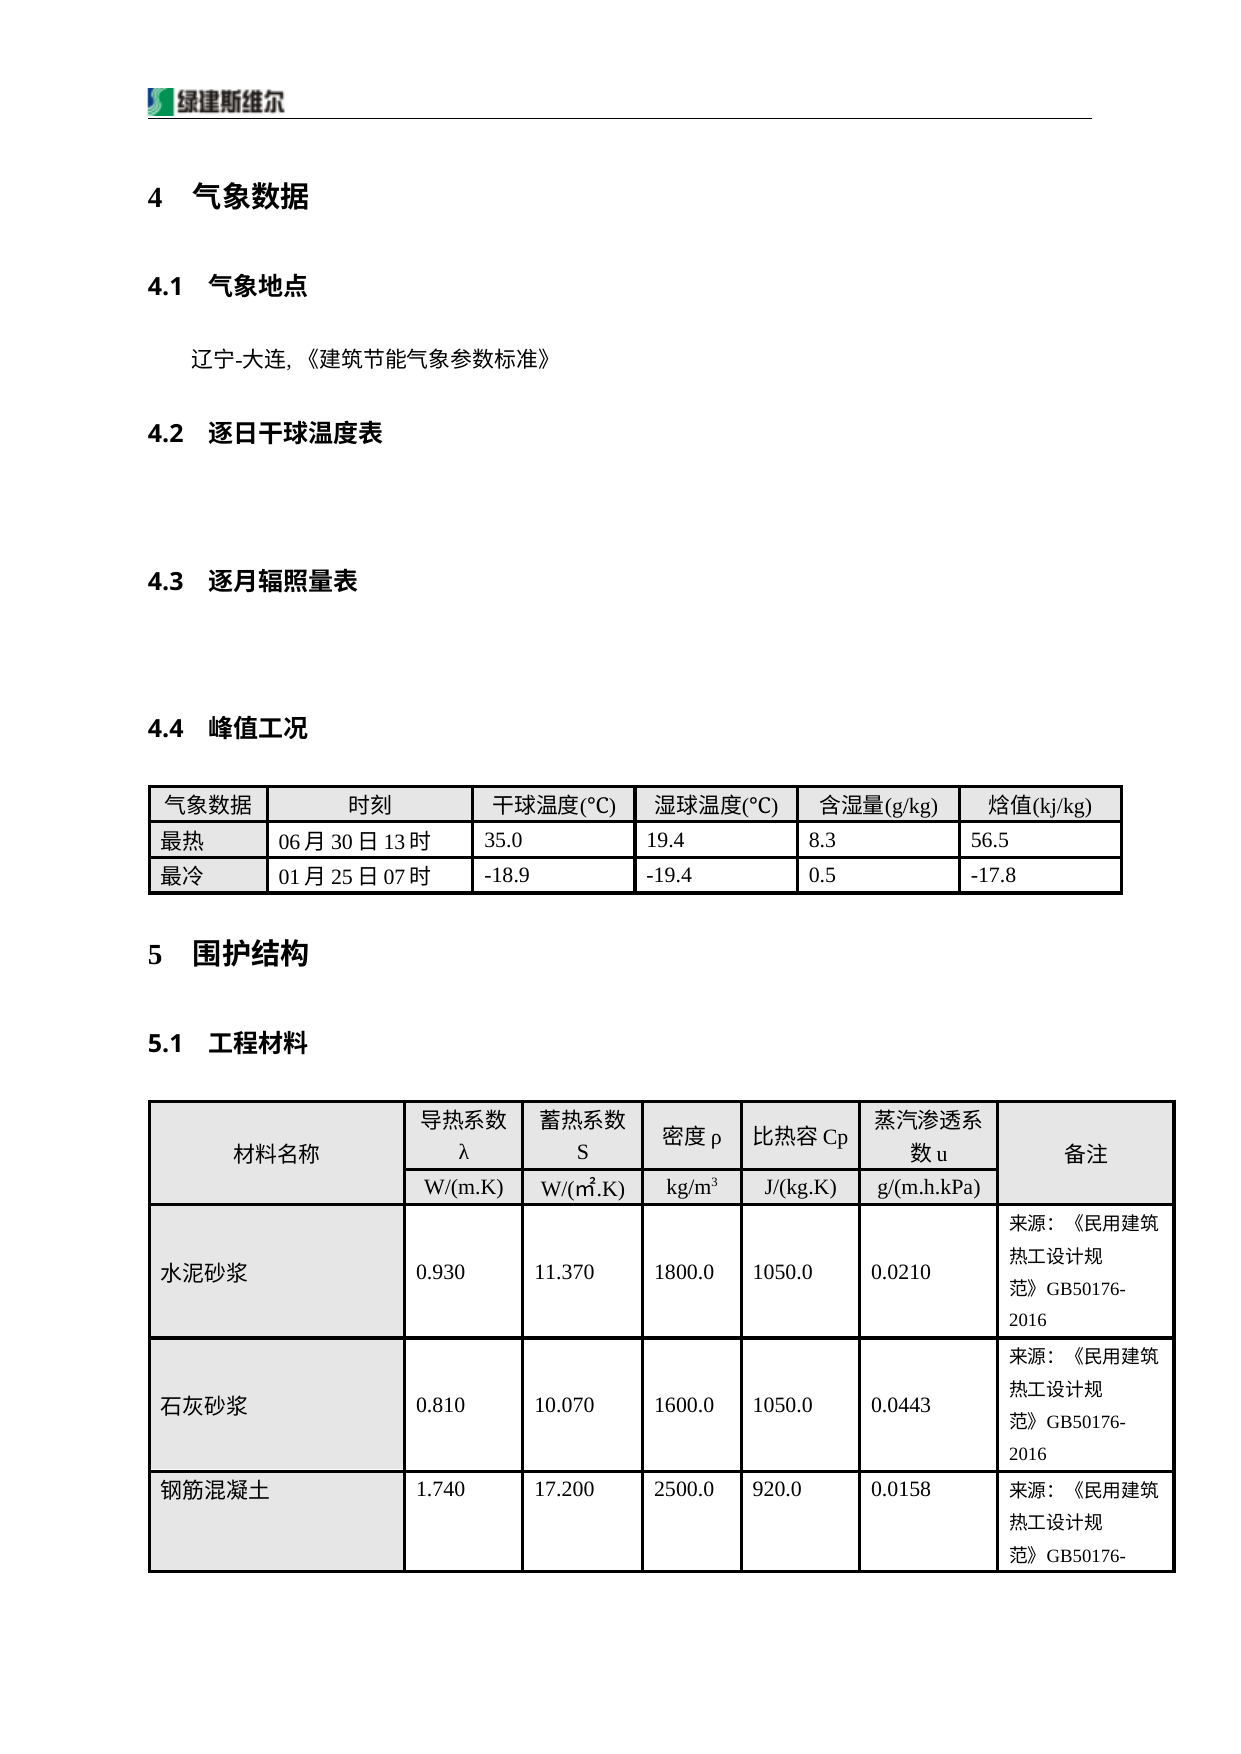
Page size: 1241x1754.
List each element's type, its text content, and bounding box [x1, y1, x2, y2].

table_cell 1.740 [406, 1473, 521, 1570]
table_header 气象数据 [151, 788, 266, 820]
table_cell 0.5 [799, 859, 958, 891]
table_cell kg/m3 [644, 1171, 740, 1203]
table_header 湿球温度(℃) [637, 788, 796, 820]
subtitle 气象数据 [148, 162, 1092, 227]
text 辽宁-大连, 《建筑节能气象参数标准》 [148, 342, 1092, 374]
table_cell -18.9 [474, 859, 633, 891]
table_cell 01月25日07时 [269, 859, 471, 891]
table_header 密度ρ [644, 1103, 740, 1168]
subtitle 逐月辐照量表 [148, 547, 1092, 612]
table_cell 35.0 [474, 823, 633, 856]
table_header 焓值(kj/kg) [961, 788, 1120, 820]
table_cell -19.4 [637, 859, 796, 891]
table_header 材料名称 [151, 1103, 403, 1203]
table_cell 17.200 [524, 1473, 641, 1570]
table_header 干球温度(℃) [474, 788, 633, 820]
table_cell 水泥砂浆 [151, 1206, 403, 1336]
table_cell 1800.0 [644, 1206, 740, 1336]
table_cell J/(kg.K) [743, 1171, 858, 1203]
subtitle 气象地点 [148, 252, 1092, 317]
table_cell 2500.0 [644, 1473, 740, 1570]
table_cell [999, 1473, 1172, 1570]
table_cell 920.0 [743, 1473, 858, 1570]
table_header 时刻 [269, 788, 471, 820]
table_cell 11.370 [524, 1206, 641, 1336]
table_cell 1600.0 [644, 1340, 740, 1469]
table_cell W/(㎡.K) [524, 1171, 641, 1203]
table_cell 10.070 [524, 1340, 641, 1469]
table_cell -17.8 [961, 859, 1120, 891]
table_cell 0.930 [406, 1206, 521, 1336]
table_cell 来源：《民用建筑热工设计规范》GB50176-2016 [999, 1340, 1172, 1469]
table_cell 0.0210 [861, 1206, 996, 1336]
table_header 蒸汽渗透系数u [861, 1103, 996, 1168]
table_header 比热容Cp [743, 1103, 858, 1168]
table_cell 来源：《民用建筑热工设计规范》GB50176-2016 [999, 1206, 1172, 1336]
table_header 蓄热系数S [524, 1103, 641, 1168]
table_cell 石灰砂浆 [151, 1340, 403, 1469]
table_cell 19.4 [637, 823, 796, 856]
table_header 备注 [999, 1103, 1172, 1203]
table_cell 0.0443 [861, 1340, 996, 1469]
subtitle 峰值工况 [148, 694, 1092, 759]
subtitle 工程材料 [148, 1009, 1092, 1074]
table_cell 0.810 [406, 1340, 521, 1469]
table_cell 1050.0 [743, 1206, 858, 1336]
table_header 含湿量(g/kg) [799, 788, 958, 820]
table_cell 8.3 [799, 823, 958, 856]
table_cell 06月30日13时 [269, 823, 471, 856]
table_cell 1050.0 [743, 1340, 858, 1469]
table_cell W/(m.K) [406, 1171, 521, 1203]
table_cell 56.5 [961, 823, 1120, 856]
subtitle 逐日干球温度表 [148, 399, 1092, 464]
table_cell 0.0158 [861, 1473, 996, 1570]
table_cell 钢筋混凝土 [151, 1473, 403, 1570]
picture [147, 88, 288, 116]
table_cell g/(m.h.kPa) [861, 1171, 996, 1203]
subtitle 围护结构 [148, 919, 1092, 984]
table_cell 最热 [151, 823, 266, 856]
table_cell 最冷 [151, 859, 266, 891]
table_header 导热系数λ [406, 1103, 521, 1168]
